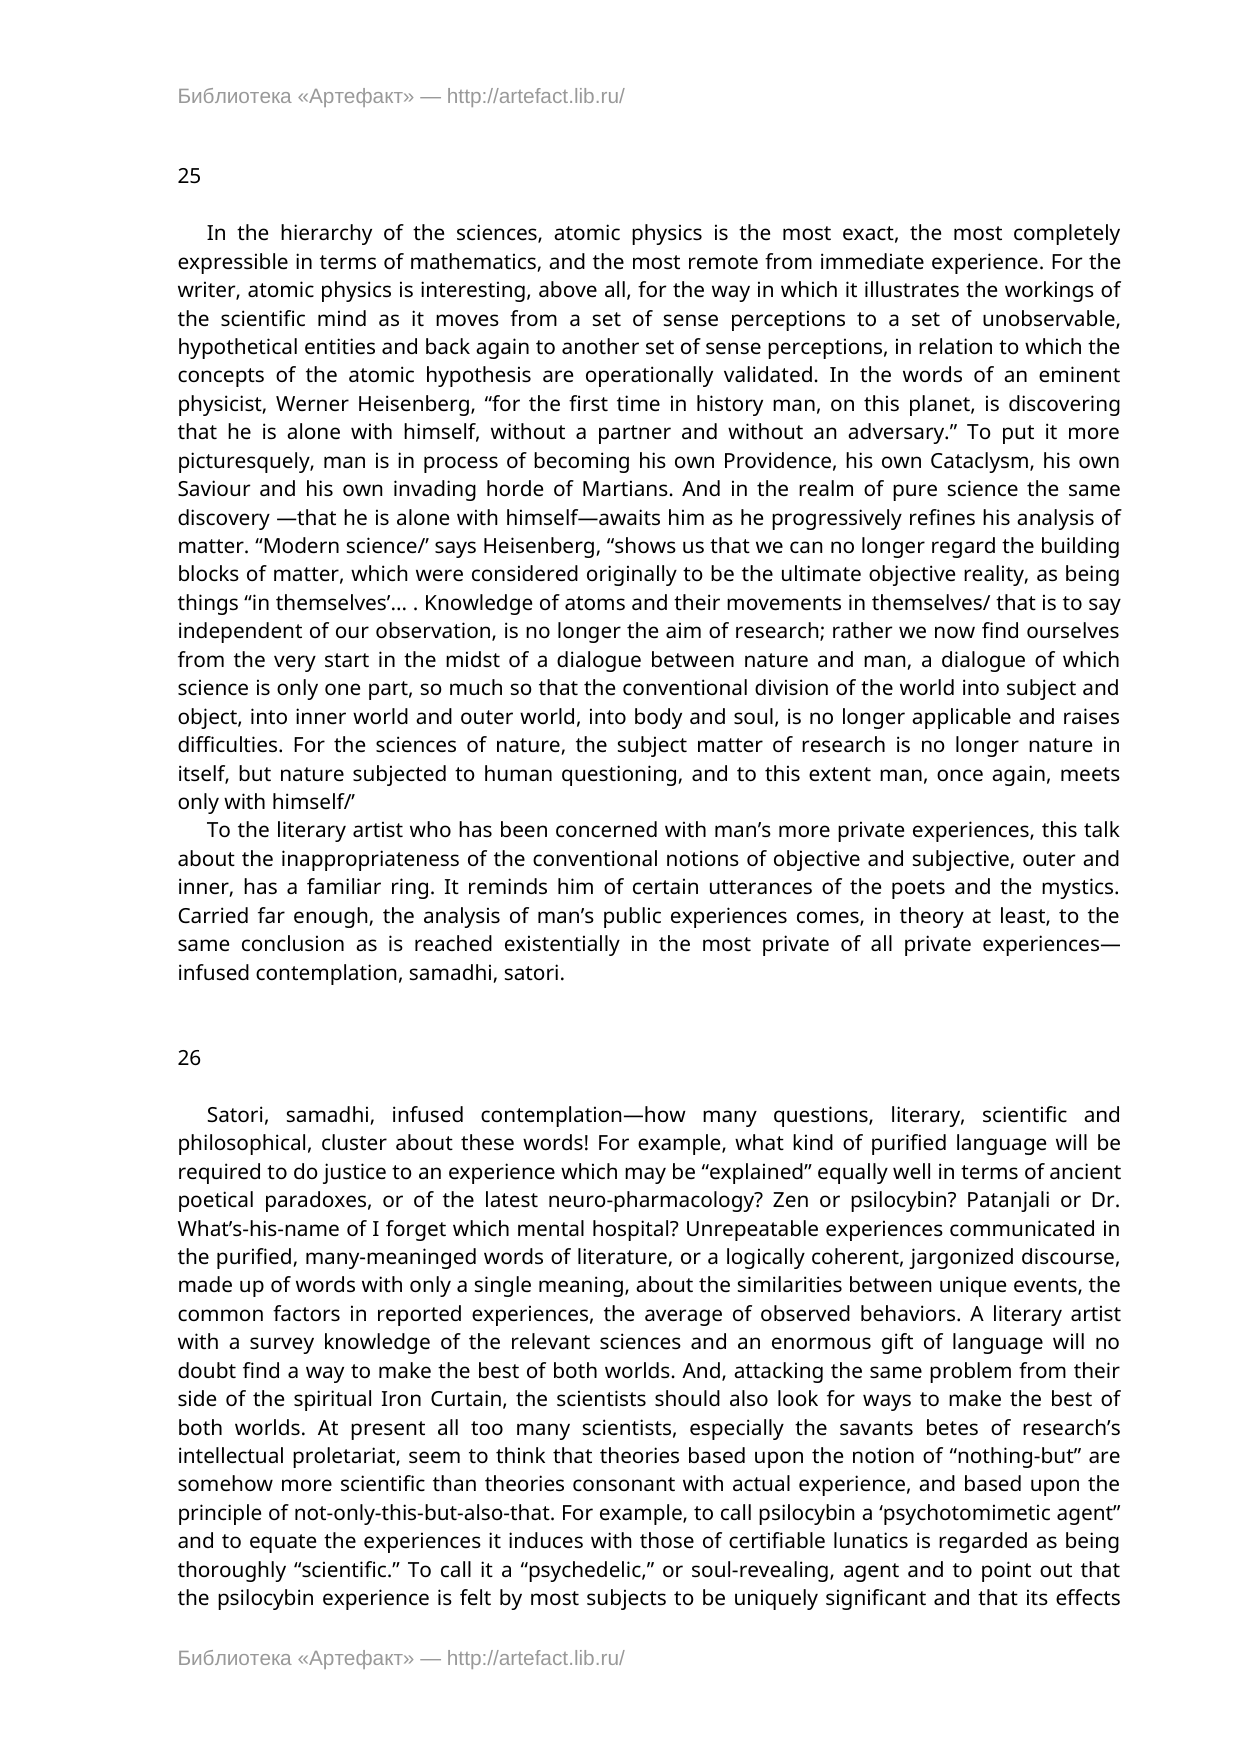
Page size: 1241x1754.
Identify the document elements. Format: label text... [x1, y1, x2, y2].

text In the hierarchy of the sciences, atomic physics is the most exact, the most completely expressible in terms of mathematics, and the most remote from immediate experience. For the writer, atomic physics is interesting, above all, for the way in which it illustrates the workings of the scientific mind as it moves from a set of sense perceptions to a set of unobservable, hypothetical entities and back again to another set of sense perceptions, in relation to which the concepts of the atomic hypothesis are operationally validated. In the words of an eminent physicist, Werner Heisenberg, “for the first time in history man, on this planet, is discovering that he is alone with himself, without a partner and without an adversary.” To put it more picturesquely, man is in process of becoming his own Providence, his own Cataclysm, his own Saviour and his own invading horde of Martians. And in the realm of pure science the same discovery —that he is alone with himself—awaits him as he progressively refines his analysis of matter. “Modern science/’ says Heisenberg, “shows us that we can no longer regard the building blocks of matter, which were considered originally to be the ultimate objective reality, as being things “in themselves’... . Knowledge of atoms and their movements in themselves/ that is to say independent of our observation, is no longer the aim of research; rather we now find ourselves from the very start in the midst of a dialogue between nature and man, a dialogue of which science is only one part, so much so that the conventional division of the world into subject and object, into inner world and outer world, into body and soul, is no longer applicable and raises difficulties. For the sciences of nature, the subject matter of research is no longer nature in itself, but nature subjected to human questioning, and to this extent man, once again, meets only with himself/’ [177, 218, 1122, 816]
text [177, 1100, 1122, 1612]
subtitle 25 [177, 161, 1122, 190]
subtitle 26 [177, 1043, 1122, 1071]
text To the literary artist who has been concerned with man’s more private experiences, this talk about the inappropriateness of the conventional notions of objective and subjective, outer and inner, has a familiar ring. It reminds him of certain utterances of the poets and the mystics. Carried far enough, the analysis of man’s public experiences comes, in theory at least, to the same conclusion as is reached existentially in the most private of all private experiences— infused contemplation, samadhi, satori. [177, 816, 1122, 986]
